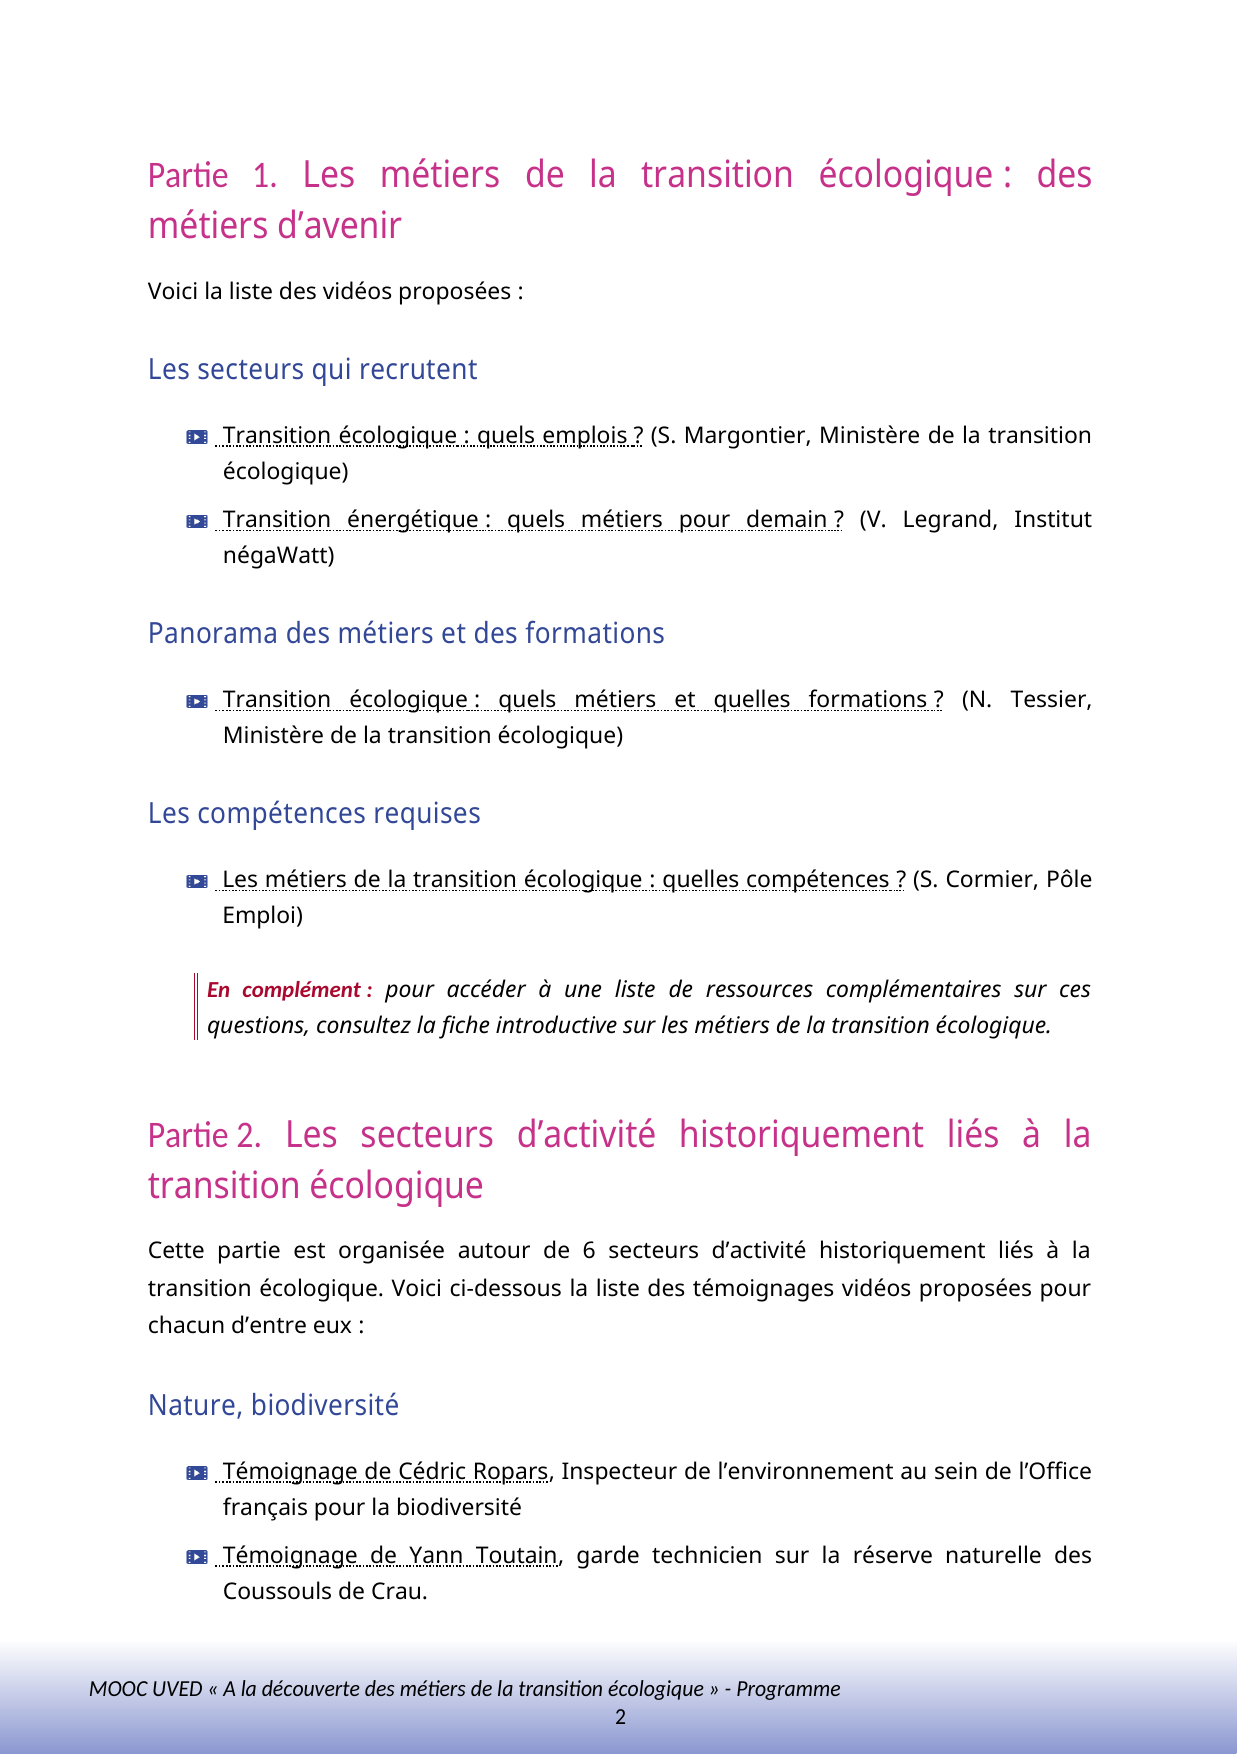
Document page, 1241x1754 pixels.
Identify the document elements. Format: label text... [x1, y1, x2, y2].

text En complément : pour accéder à une liste de ressources complémentaires sur ces questions, consultez la fiche introductive sur les métiers de la transition écologique. [198, 973, 1092, 1040]
subtitle Partie 2. Les secteurs d’activité historiquement liés à la transition écologique [148, 1107, 1092, 1209]
text Cette partie est organisée autour de 6 secteurs d’activité historiquement liés à la transition écologique. Voici ci-dessous la liste des témoignages vidéos proposées pour chacun d’entre eux : [148, 1234, 1092, 1340]
subtitle Partie 1. Les métiers de la transition écologique : des métiers d’avenir [148, 148, 1092, 250]
picture [186, 511, 215, 528]
picture [186, 1546, 215, 1564]
list Témoignage de Yann Toutain, garde technicien sur la réserve naturelle des Coussouls de Crau. [185, 1539, 1092, 1606]
list Transition énergétique : quels métiers pour demain ? (V. Legrand, Institut négaWatt) [185, 503, 1092, 570]
list Transition écologique : quels emplois ? (S. Margontier, Ministère de la transition écologique) [185, 419, 1092, 486]
list Transition écologique : quels métiers et quelles formations ? (N. Tessier, Ministère de la transition écologique) [185, 683, 1092, 750]
subtitle Nature, biodiversité [148, 1384, 1092, 1424]
subtitle Les secteurs qui recrutent [148, 348, 1092, 388]
picture [186, 426, 215, 444]
list Témoignage de Cédric Ropars, Inspecteur de l’environnement au sein de l’Office français pour la biodiversité [185, 1455, 1092, 1522]
subtitle Panorama des métiers et des formations [148, 613, 1092, 652]
picture [186, 691, 215, 708]
picture [186, 1462, 215, 1480]
text Voici la liste des vidéos proposées : [148, 275, 1092, 306]
list Les métiers de la transition écologique : quelles compétences ? (S. Cormier, Pôle Emploi) [185, 863, 1092, 930]
subtitle Les compétences requises [148, 793, 1092, 832]
picture [186, 871, 215, 888]
